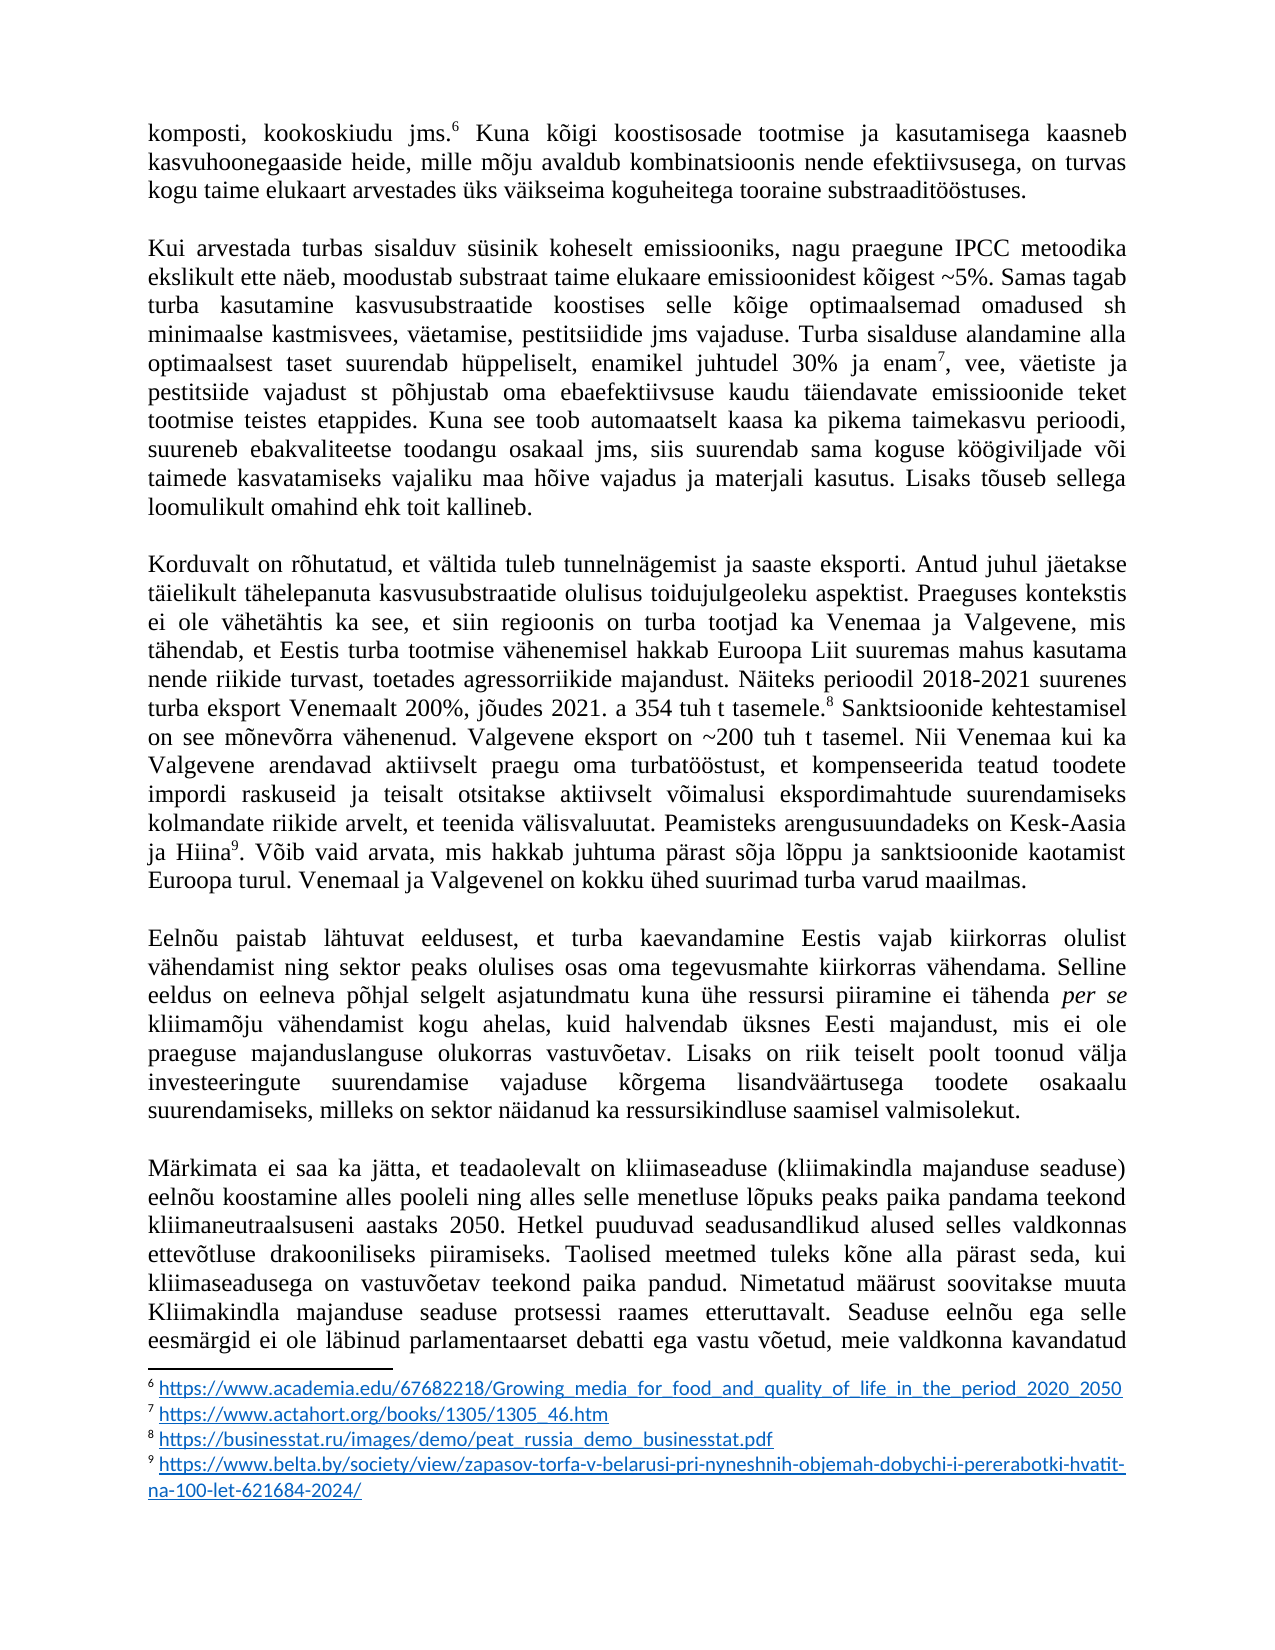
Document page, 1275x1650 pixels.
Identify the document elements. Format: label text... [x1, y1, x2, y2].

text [148, 118, 1127, 204]
text Kui arvestada turbas sisalduv süsinik koheselt emissiooniks, nagu praegune IPCC metoodika ekslikult ette näeb, moodustab substraat taime elukaare emissioonidest kõigest ~5%. Samas tagab turba kasutamine kasvusubstraatide koostises selle kõige optimaalsemad omadused sh minimaalse kastmisvees, väetamise, pestitsiidide jms vajaduse. Turba sisalduse alandamine alla optimaalsest taset suurendab hüppeliselt, enamikel juhtudel 30% ja enam, vee, väetiste ja pestitsiide vajadust st põhjustab oma ebaefektiivsuse kaudu täiendavate emissioonide teket tootmise teistes etappides. Kuna see toob automaatselt kaasa ka pikema taimekasvu perioodi, suureneb ebakvaliteetse toodangu osakaal jms, siis suurendab sama koguse köögiviljade või taimede kasvatamiseks vajaliku maa hõive vajadus ja materjali kasutus. Lisaks tõuseb sellega loomulikult omahind ehk toit kallineb. [148, 233, 1127, 521]
text Korduvalt on rõhutatud, et vältida tuleb tunnelnägemist ja saaste eksporti. Antud juhul jäetakse täielikult tähelepanuta kasvusubstraatide olulisus toidujulgeoleku aspektist. Praeguses kontekstis ei ole vähetähtis ka see, et siin regioonis on turba tootjad ka Venemaa ja Valgevene, mis tähendab, et Eestis turba tootmise vähenemisel hakkab Euroopa Liit suuremas mahus kasutama nende riikide turvast, toetades agressorriikide majandust. Näiteks perioodil 2018-2021 suurenes turba eksport Venemaalt 200%, jõudes 2021. a 354 tuh t tasemele. Sanktsioonide kehtestamisel on see mõnevõrra vähenenud. Valgevene eksport on ~200 tuh t tasemel. Nii Venemaa kui ka Valgevene arendavad aktiivselt praegu oma turbatööstust, et kompenseerida teatud toodete impordi raskuseid ja teisalt otsitakse aktiivselt võimalusi ekspordimahtude suurendamiseks kolmandate riikide arvelt, et teenida välisvaluutat. Peamisteks arengusuundadeks on Kesk-Aasia ja Hiina. Võib vaid arvata, mis hakkab juhtuma pärast sõja lõppu ja sanktsioonide kaotamist Euroopa turul. Venemaal ja Valgevenel on kokku ühed suurimad turba varud maailmas. [148, 549, 1127, 894]
text Eelnõu paistab lähtuvat eeldusest, et turba kaevandamine Eestis vajab kiirkorras olulist vähendamist ning sektor peaks olulises osas oma tegevusmahte kiirkorras vähendama. Selline eeldus on eelneva põhjal selgelt asjatundmatu kuna ühe ressursi piiramine ei tähenda per se kliimamõju vähendamist kogu ahelas, kuid halvendab üksnes Eesti majandust, mis ei ole praeguse majanduslanguse olukorras vastuvõetav. Lisaks on riik teiselt poolt toonud välja investeeringute suurendamise vajaduse kõrgema lisandväärtusega toodete osakaalu suurendamiseks, milleks on sektor näidanud ka ressursikindluse saamisel valmisolekut. [148, 923, 1127, 1124]
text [148, 1153, 1127, 1354]
